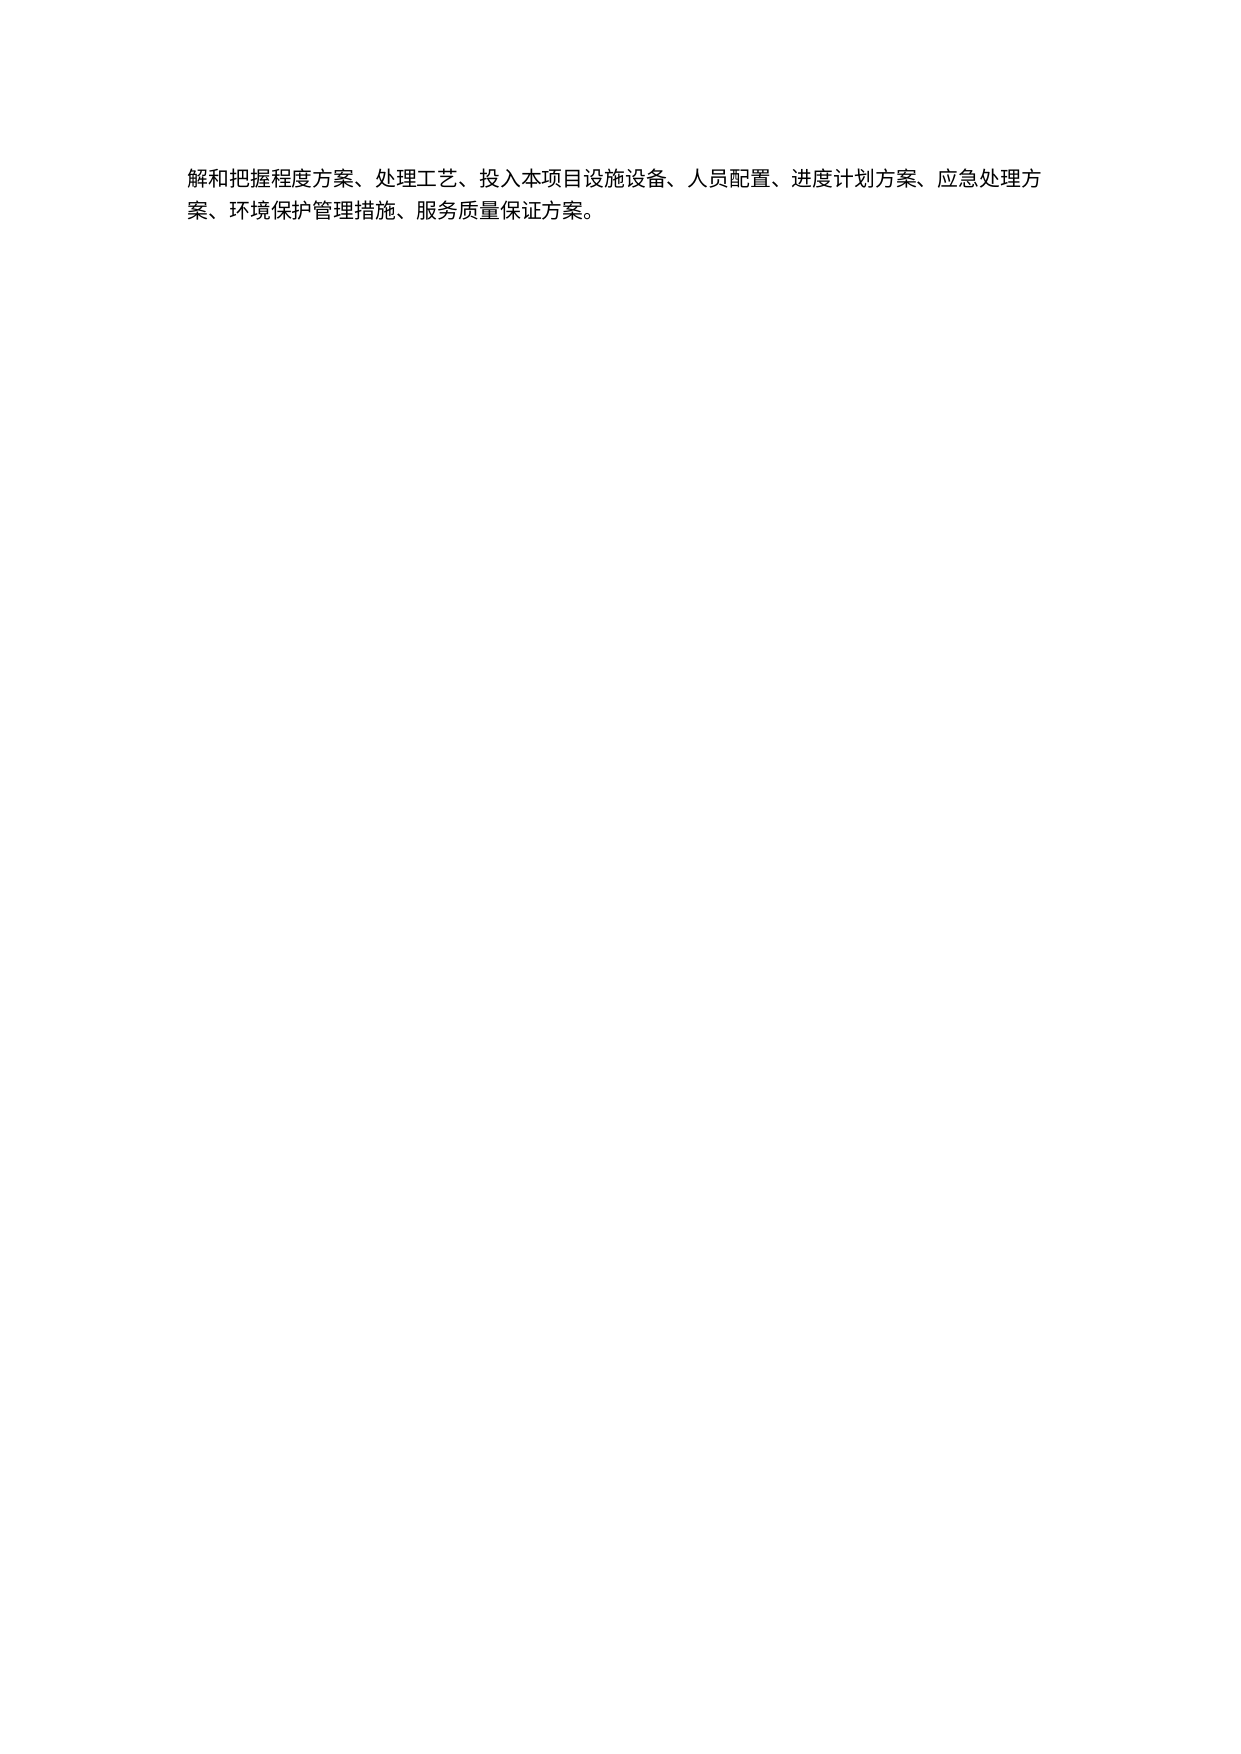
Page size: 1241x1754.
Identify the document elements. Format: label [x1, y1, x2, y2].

text [187, 162, 1053, 227]
